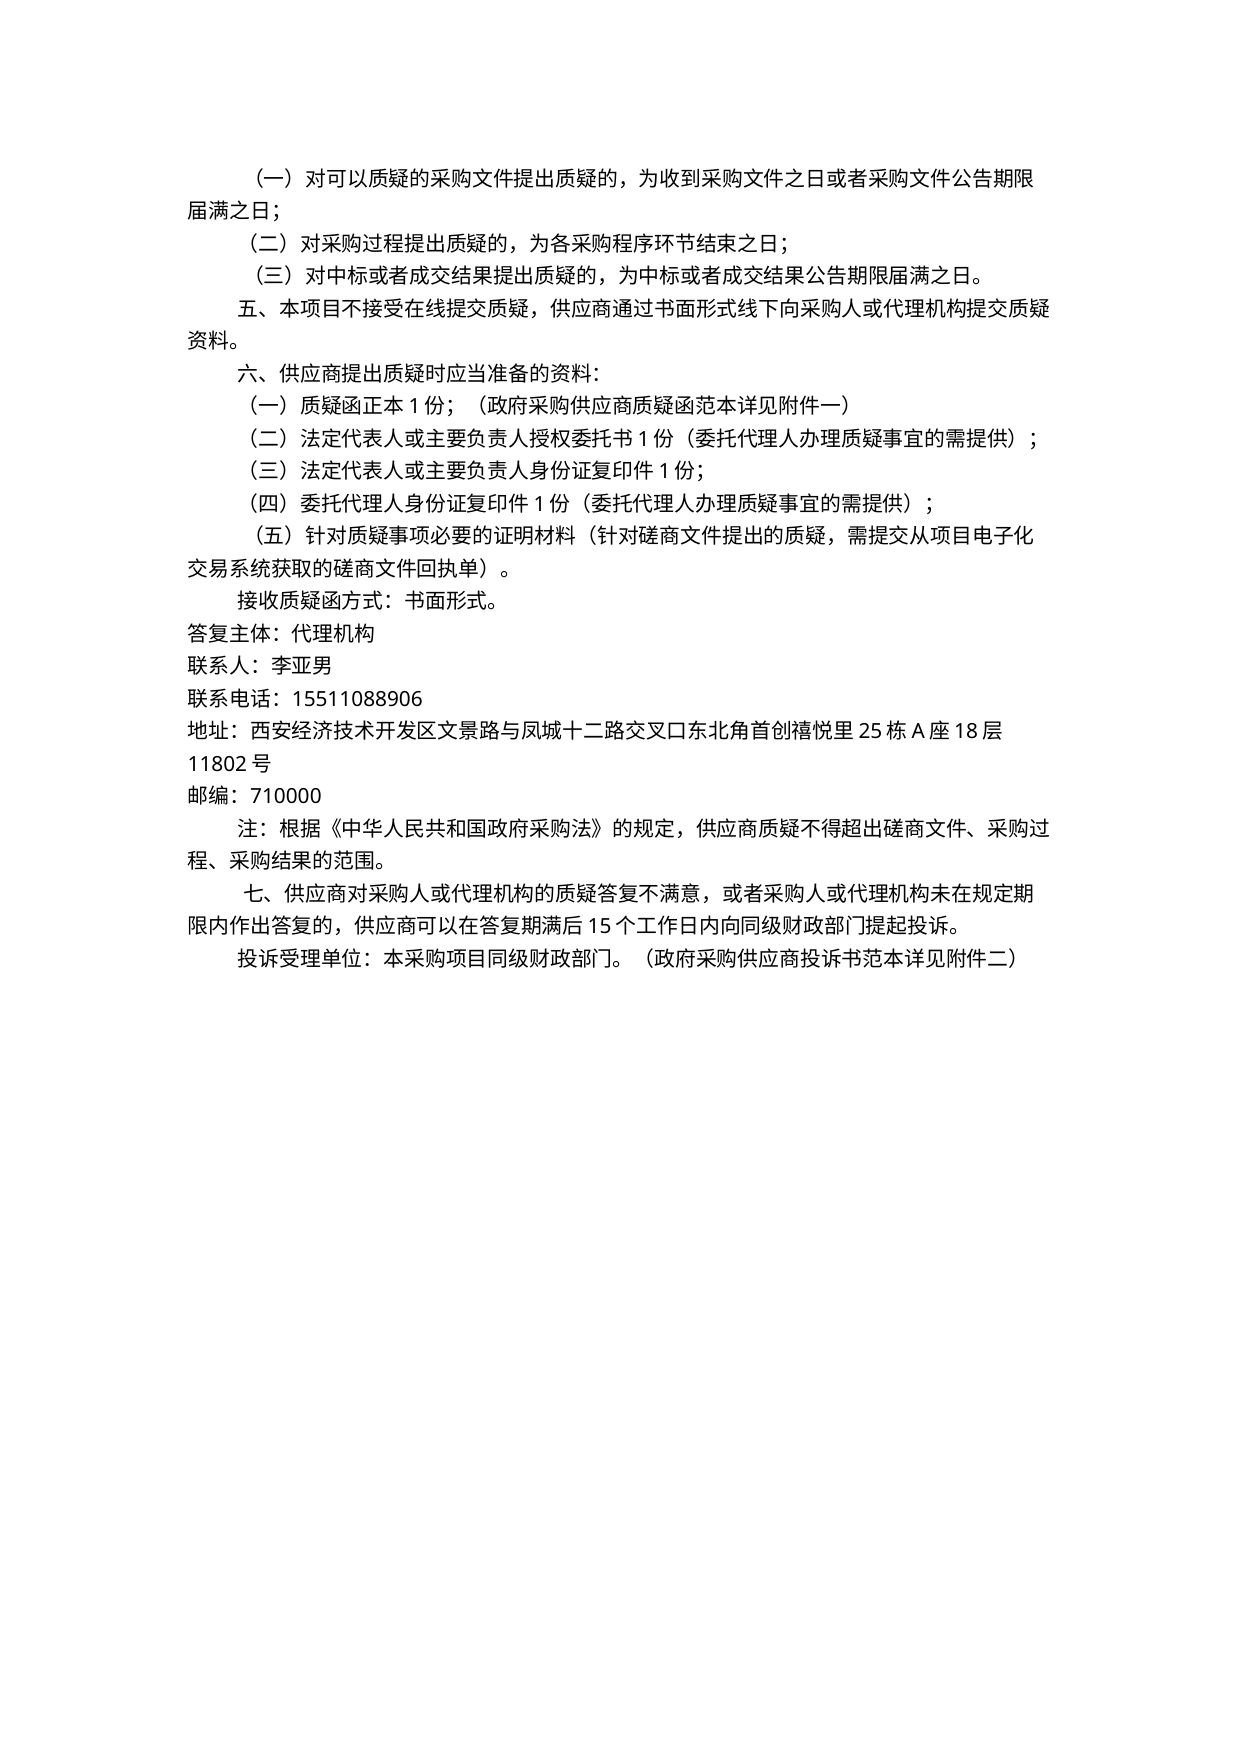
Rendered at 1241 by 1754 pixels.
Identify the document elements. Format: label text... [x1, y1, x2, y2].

text （三）对中标或者成交结果提出质疑的，为中标或者成交结果公告期限届满之日。 [187, 259, 1053, 292]
text 联系人：李亚男 [187, 649, 1053, 682]
text 答复主体：代理机构 [187, 617, 1053, 649]
text 地址：西安经济技术开发区文景路与凤城十二路交叉口东北角首创禧悦里25栋A座18层11802号 [187, 714, 1053, 779]
text （二）对采购过程提出质疑的，为各采购程序环节结束之日； [187, 227, 1053, 259]
text 注：根据《中华人民共和国政府采购法》的规定，供应商质疑不得超出磋商文件、采购过程、采购结果的范围。 [187, 812, 1053, 877]
text 六、供应商提出质疑时应当准备的资料： [187, 357, 1053, 389]
text （二）法定代表人或主要负责人授权委托书1份（委托代理人办理质疑事宜的需提供）； [187, 422, 1053, 454]
text 七、供应商对采购人或代理机构的质疑答复不满意，或者采购人或代理机构未在规定期限内作出答复的，供应商可以在答复期满后15个工作日内向同级财政部门提起投诉。 [187, 877, 1053, 942]
text 邮编：710000 [187, 779, 1053, 812]
text （四）委托代理人身份证复印件1份（委托代理人办理质疑事宜的需提供）； [187, 487, 1053, 519]
text 接收质疑函方式：书面形式。 [187, 584, 1053, 617]
text （一）对可以质疑的采购文件提出质疑的，为收到采购文件之日或者采购文件公告期限届满之日； [187, 162, 1053, 227]
text （一）质疑函正本1份；（政府采购供应商质疑函范本详见附件一） [187, 389, 1053, 422]
text 联系电话：15511088906 [187, 682, 1053, 714]
text 五、本项目不接受在线提交质疑，供应商通过书面形式线下向采购人或代理机构提交质疑资料。 [187, 292, 1053, 357]
text （三）法定代表人或主要负责人身份证复印件1份； [187, 454, 1053, 487]
text 投诉受理单位：本采购项目同级财政部门。（政府采购供应商投诉书范本详见附件二） [187, 942, 1053, 974]
text （五）针对质疑事项必要的证明材料（针对磋商文件提出的质疑，需提交从项目电子化交易系统获取的磋商文件回执单）。 [187, 519, 1053, 584]
